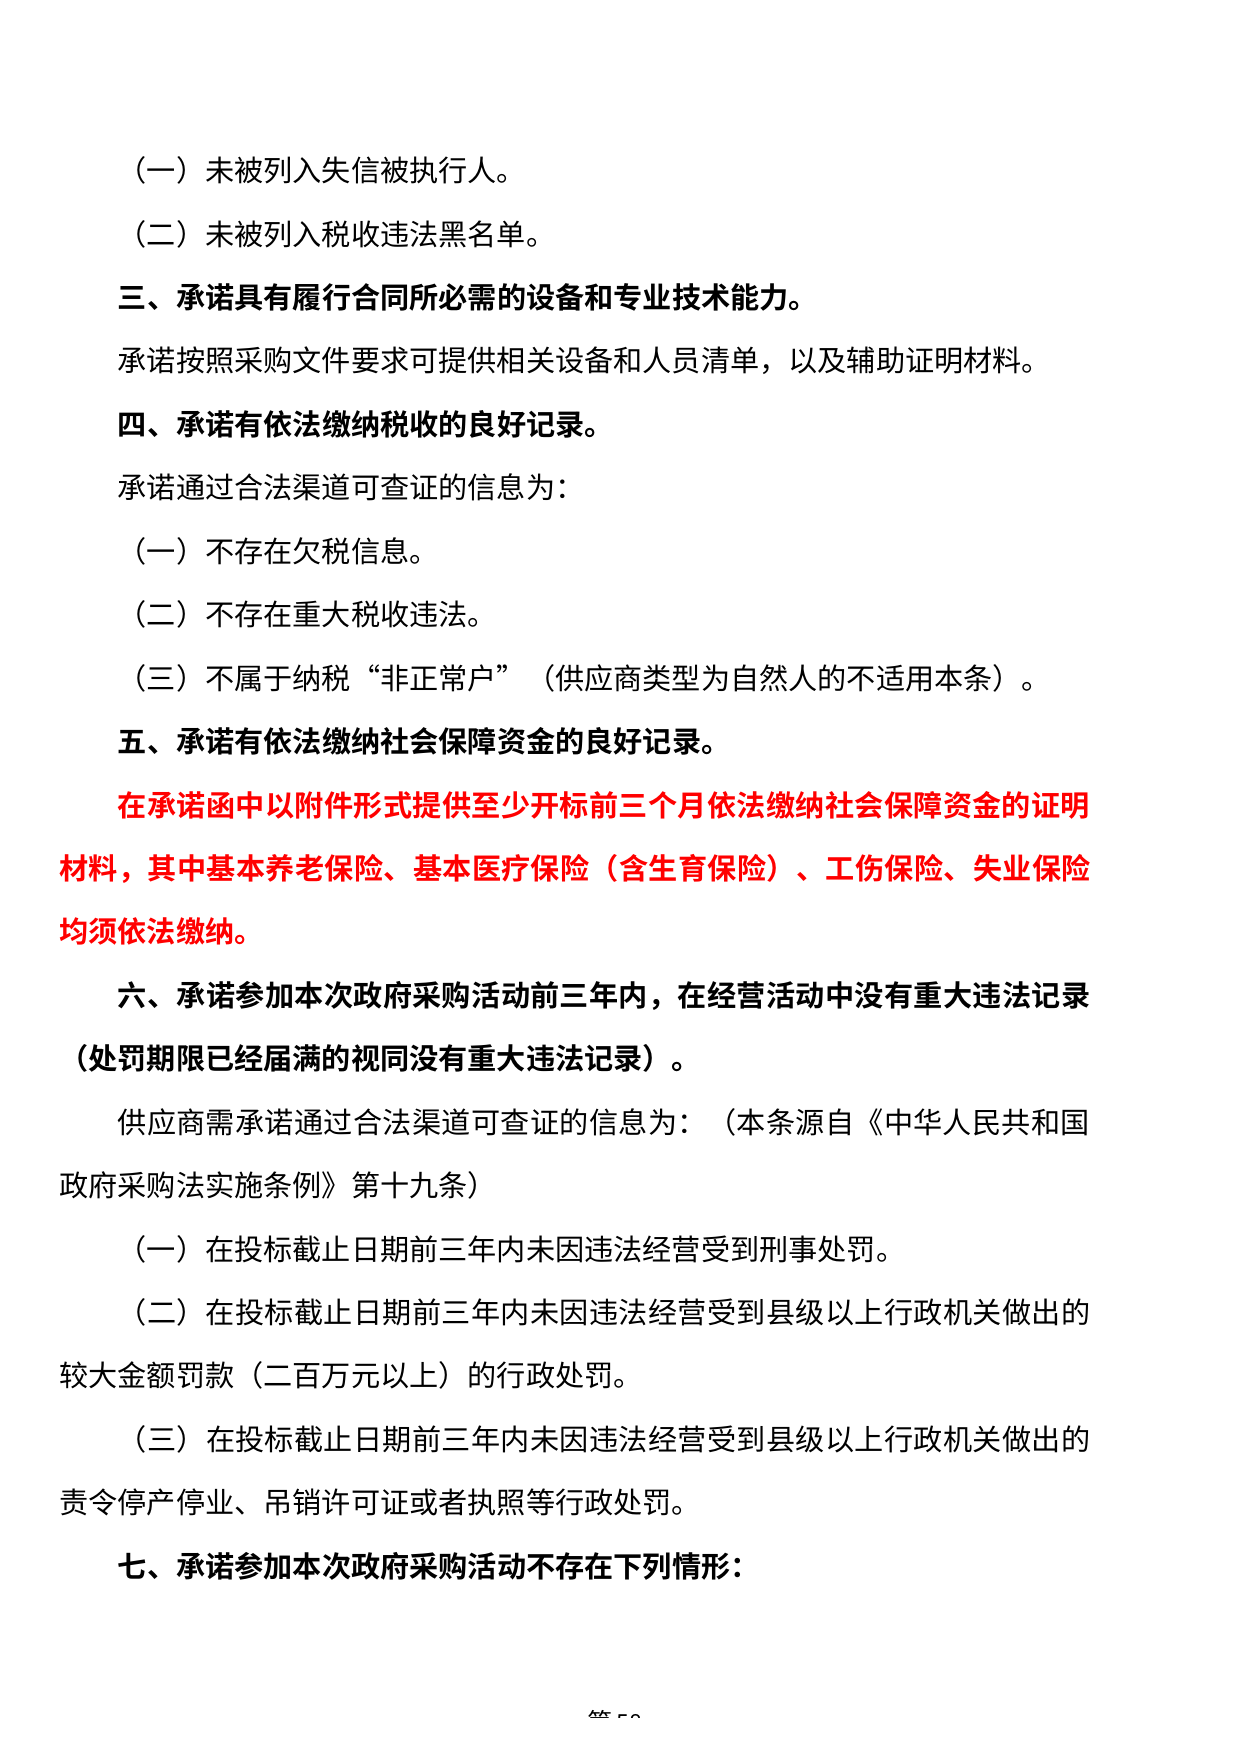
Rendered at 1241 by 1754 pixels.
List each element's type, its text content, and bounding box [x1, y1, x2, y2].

text 承诺通过合法渠道可查证的信息为： [59, 465, 1092, 507]
text （三）在投标截止日期前三年内未因违法经营受到县级以上行政机关做出的责令停产停业、吊销许可证或者执照等行政处罚。 [59, 1416, 1092, 1522]
text 五、承诺有依法缴纳社会保障资金的良好记录。 [59, 719, 1092, 761]
text （三）不属于纳税“非正常户”（供应商类型为自然人的不适用本条）。 [59, 655, 1092, 697]
text 四、承诺有依法缴纳税收的良好记录。 [59, 401, 1092, 444]
text 承诺按照采购文件要求可提供相关设备和人员清单，以及辅助证明材料。 [59, 338, 1092, 380]
text （一）不存在欠税信息。 [59, 528, 1092, 571]
text （二）在投标截止日期前三年内未因违法经营受到县级以上行政机关做出的较大金额罚款（二百万元以上）的行政处罚。 [59, 1289, 1092, 1395]
text 七、承诺参加本次政府采购活动不存在下列情形： [59, 1543, 1092, 1586]
text （二）未被列入税收违法黑名单。 [59, 211, 1092, 253]
text （一）未被列入失信被执行人。 [59, 148, 1092, 190]
text 在承诺函中以附件形式提供至少开标前三个月依法缴纳社会保障资金的证明材料，其中基本养老保险、基本医疗保险（含生育保险）、工伤保险、失业保险均须依法缴纳。 [59, 782, 1092, 951]
text 六、承诺参加本次政府采购活动前三年内，在经营活动中没有重大违法记录（处罚期限已经届满的视同没有重大违法记录）。 [59, 972, 1092, 1078]
text （二）不存在重大税收违法。 [59, 592, 1092, 634]
text （一）在投标截止日期前三年内未因违法经营受到刑事处罚。 [59, 1226, 1092, 1268]
text 三、承诺具有履行合同所必需的设备和专业技术能力。 [59, 274, 1092, 317]
text 供应商需承诺通过合法渠道可查证的信息为：（本条源自《中华人民共和国政府采购法实施条例》第十九条） [59, 1099, 1092, 1205]
